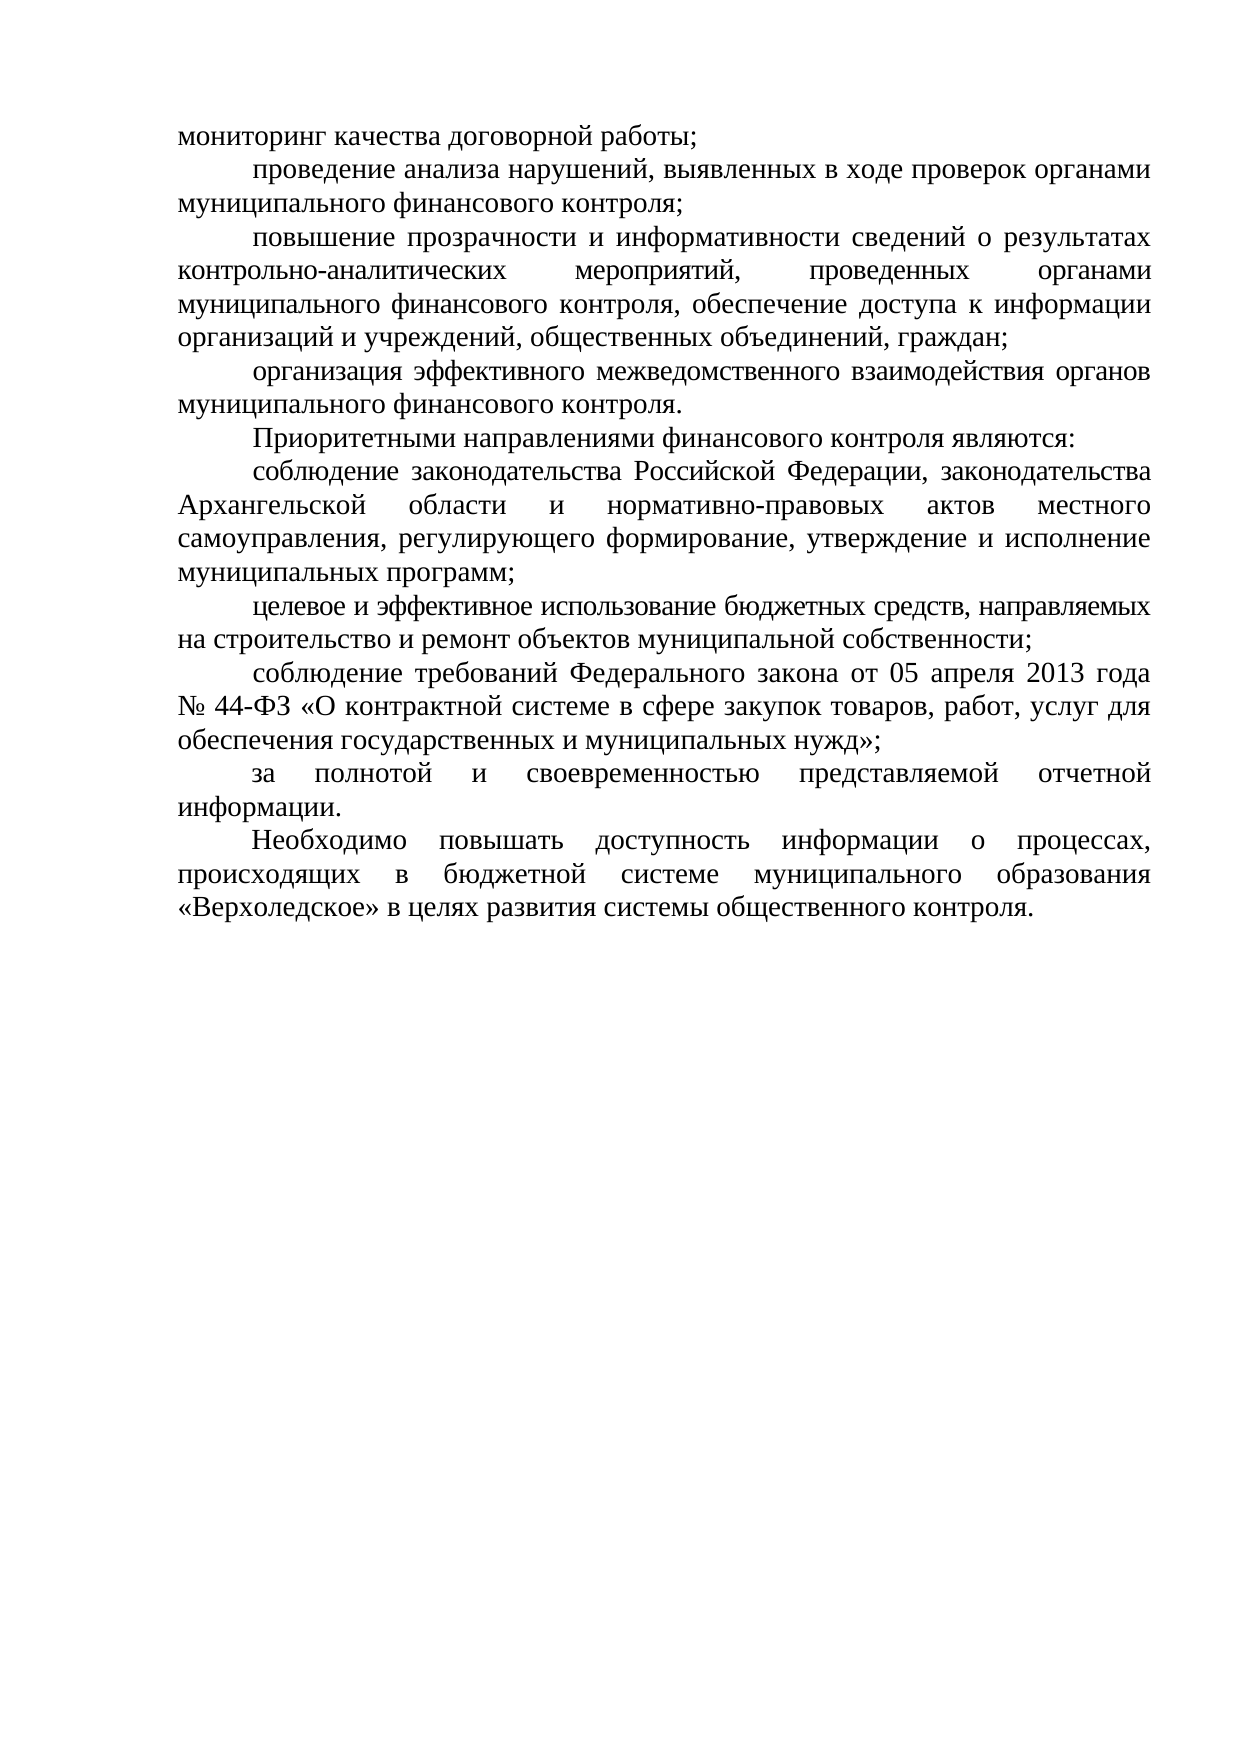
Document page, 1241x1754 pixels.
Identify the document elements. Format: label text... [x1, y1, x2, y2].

text проведение анализа нарушений, выявленных в ходе проверок органами муниципального финансового контроля; [177, 152, 1152, 219]
text за полнотой и своевременностью представляемой отчетной информации. [177, 755, 1152, 822]
text Приоритетными направлениями финансового контроля являются: [177, 420, 1152, 453]
text соблюдение законодательства Российской Федерации, законодательства Архангельской области и нормативно-правовых актов местного самоуправления, регулирующего формирование, утверждение и исполнение муниципальных программ; [177, 453, 1152, 588]
text мониторинг качества договорной работы; [177, 118, 1152, 152]
text Необходимо повышать доступность информации о процессах, происходящих в бюджетной системе муниципального образования «Верхоледское» в целях развития системы общественного контроля. [177, 822, 1152, 923]
text соблюдение требований Федерального закона от 05 апреля 2013 года № 44-ФЗ «О контрактной системе в сфере закупок товаров, работ, услуг для обеспечения государственных и муниципальных нужд»; [177, 655, 1152, 755]
text повышение прозрачности и информативности сведений о результатах контрольно-аналитических мероприятий, проведенных органами муниципального финансового контроля, обеспечение доступа к информации организаций и учреждений, общественных объединений, граждан; [177, 219, 1152, 353]
text организация эффективного межведомственного взаимодействия органов муниципального финансового контроля. [177, 353, 1152, 420]
text целевое и эффективное использование бюджетных средств, направляемых на строительство и ремонт объектов муниципальной собственности; [177, 588, 1152, 655]
